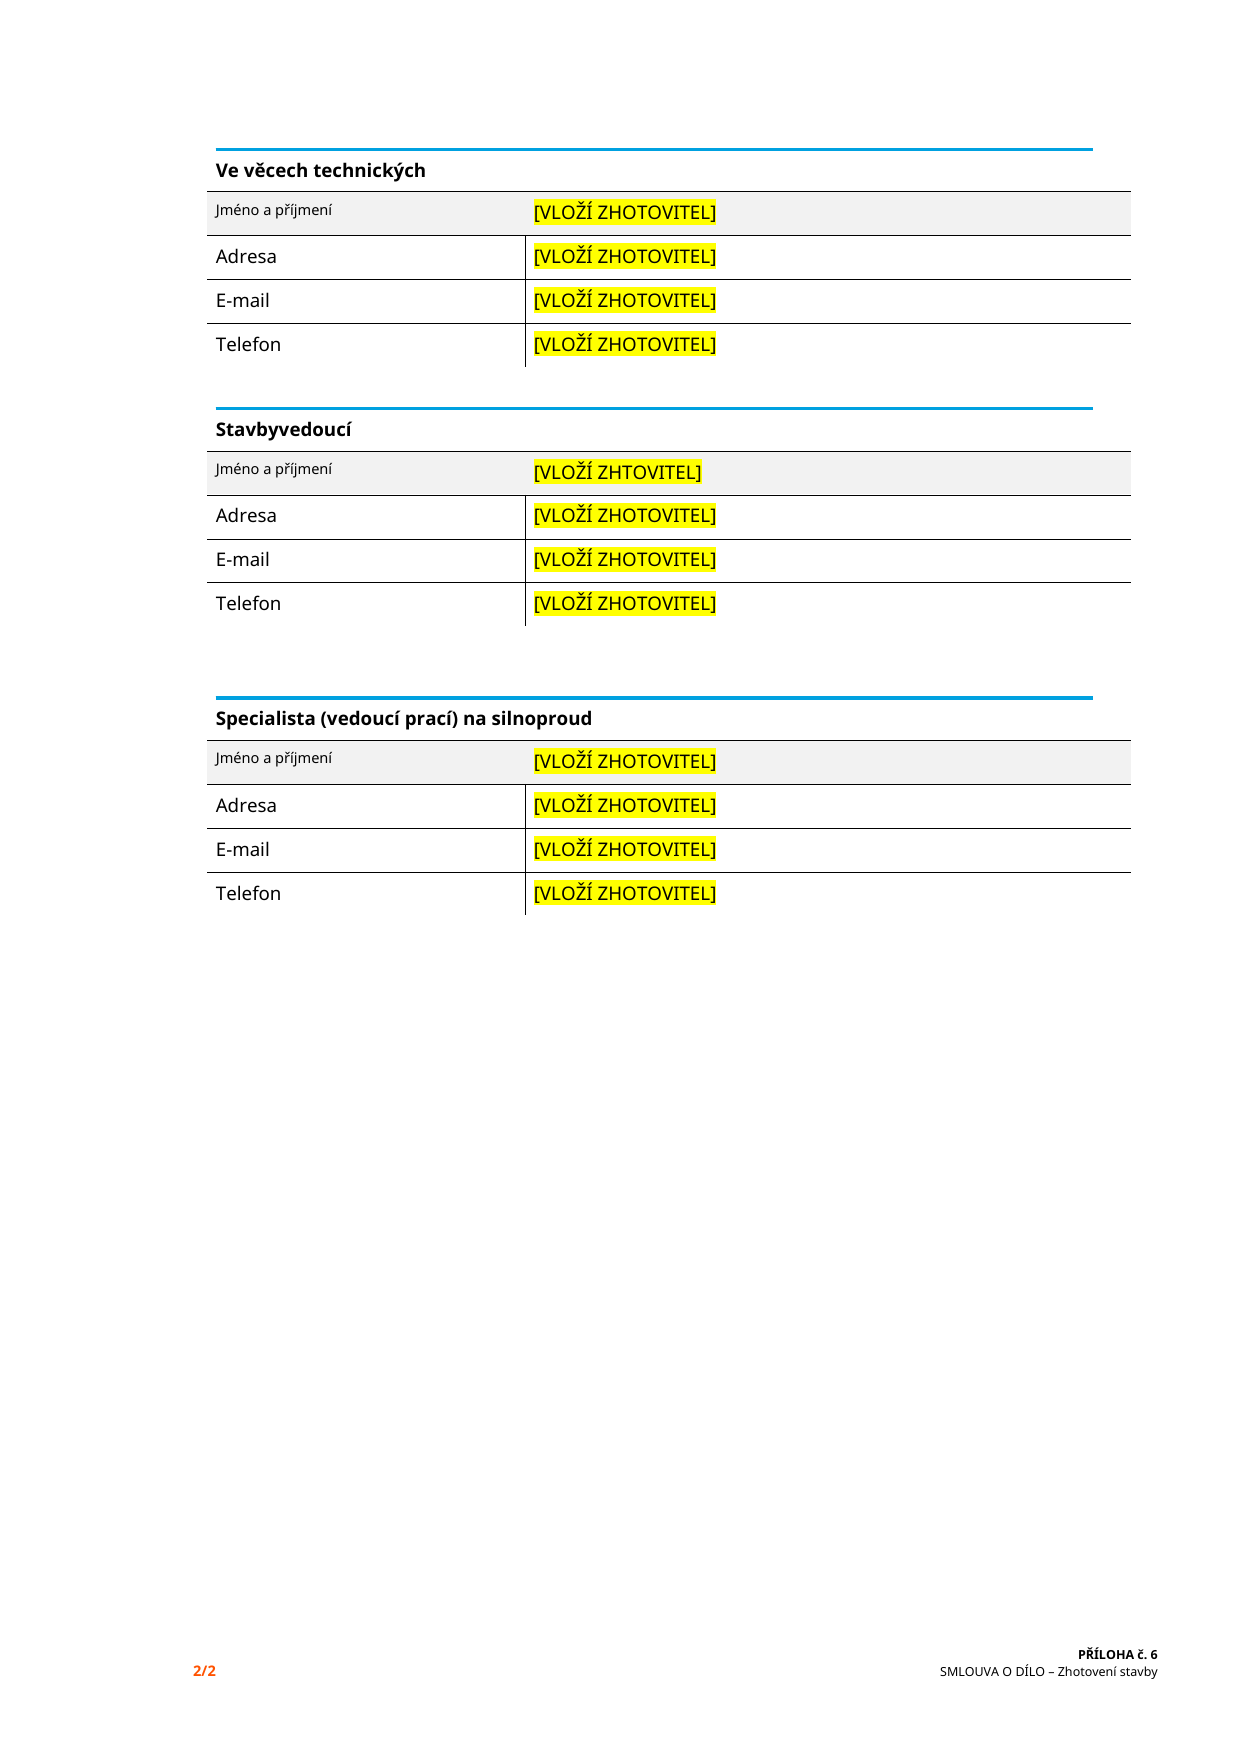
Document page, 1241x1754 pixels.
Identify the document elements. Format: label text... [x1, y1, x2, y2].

table_cell [VLOŽÍ ZHOTOVITEL] [526, 785, 1131, 828]
table_cell Telefon [207, 873, 525, 915]
table_header Jméno a příjmení [207, 741, 526, 784]
table_cell [VLOŽÍ ZHOTOVITEL] [526, 236, 1131, 279]
text Specialista (vedoucí prací) na silnoproud [216, 700, 1093, 731]
table_header [VLOŽÍ ZHOTOVITEL] [526, 741, 1131, 784]
table_cell [VLOŽÍ ZHOTOVITEL] [526, 324, 1131, 367]
table_cell [VLOŽÍ ZHOTOVITEL] [526, 280, 1131, 323]
text Ve věcech technických [216, 151, 1093, 182]
table_cell [VLOŽÍ ZHOTOVITEL] [526, 583, 1131, 626]
table_header [VLOŽÍ ZHTOVITEL] [526, 452, 1131, 494]
table_cell E-mail [207, 829, 525, 872]
table_cell Adresa [207, 785, 525, 828]
table_cell [VLOŽÍ ZHOTOVITEL] [526, 873, 1131, 915]
table_cell E-mail [207, 280, 525, 323]
table_cell [VLOŽÍ ZHOTOVITEL] [526, 829, 1131, 872]
table_header [VLOŽÍ ZHOTOVITEL] [526, 192, 1131, 235]
text Stavbyvedoucí [216, 410, 1093, 442]
table_cell Adresa [207, 496, 525, 538]
table_cell [VLOŽÍ ZHOTOVITEL] [526, 496, 1131, 538]
table_cell Adresa [207, 236, 525, 279]
table_cell [VLOŽÍ ZHOTOVITEL] [526, 540, 1131, 582]
table_cell E-mail [207, 540, 525, 582]
table_header Jméno a příjmení [207, 192, 526, 235]
table_cell Telefon [207, 324, 525, 367]
table_cell Telefon [207, 583, 525, 626]
table_header Jméno a příjmení [207, 452, 526, 494]
